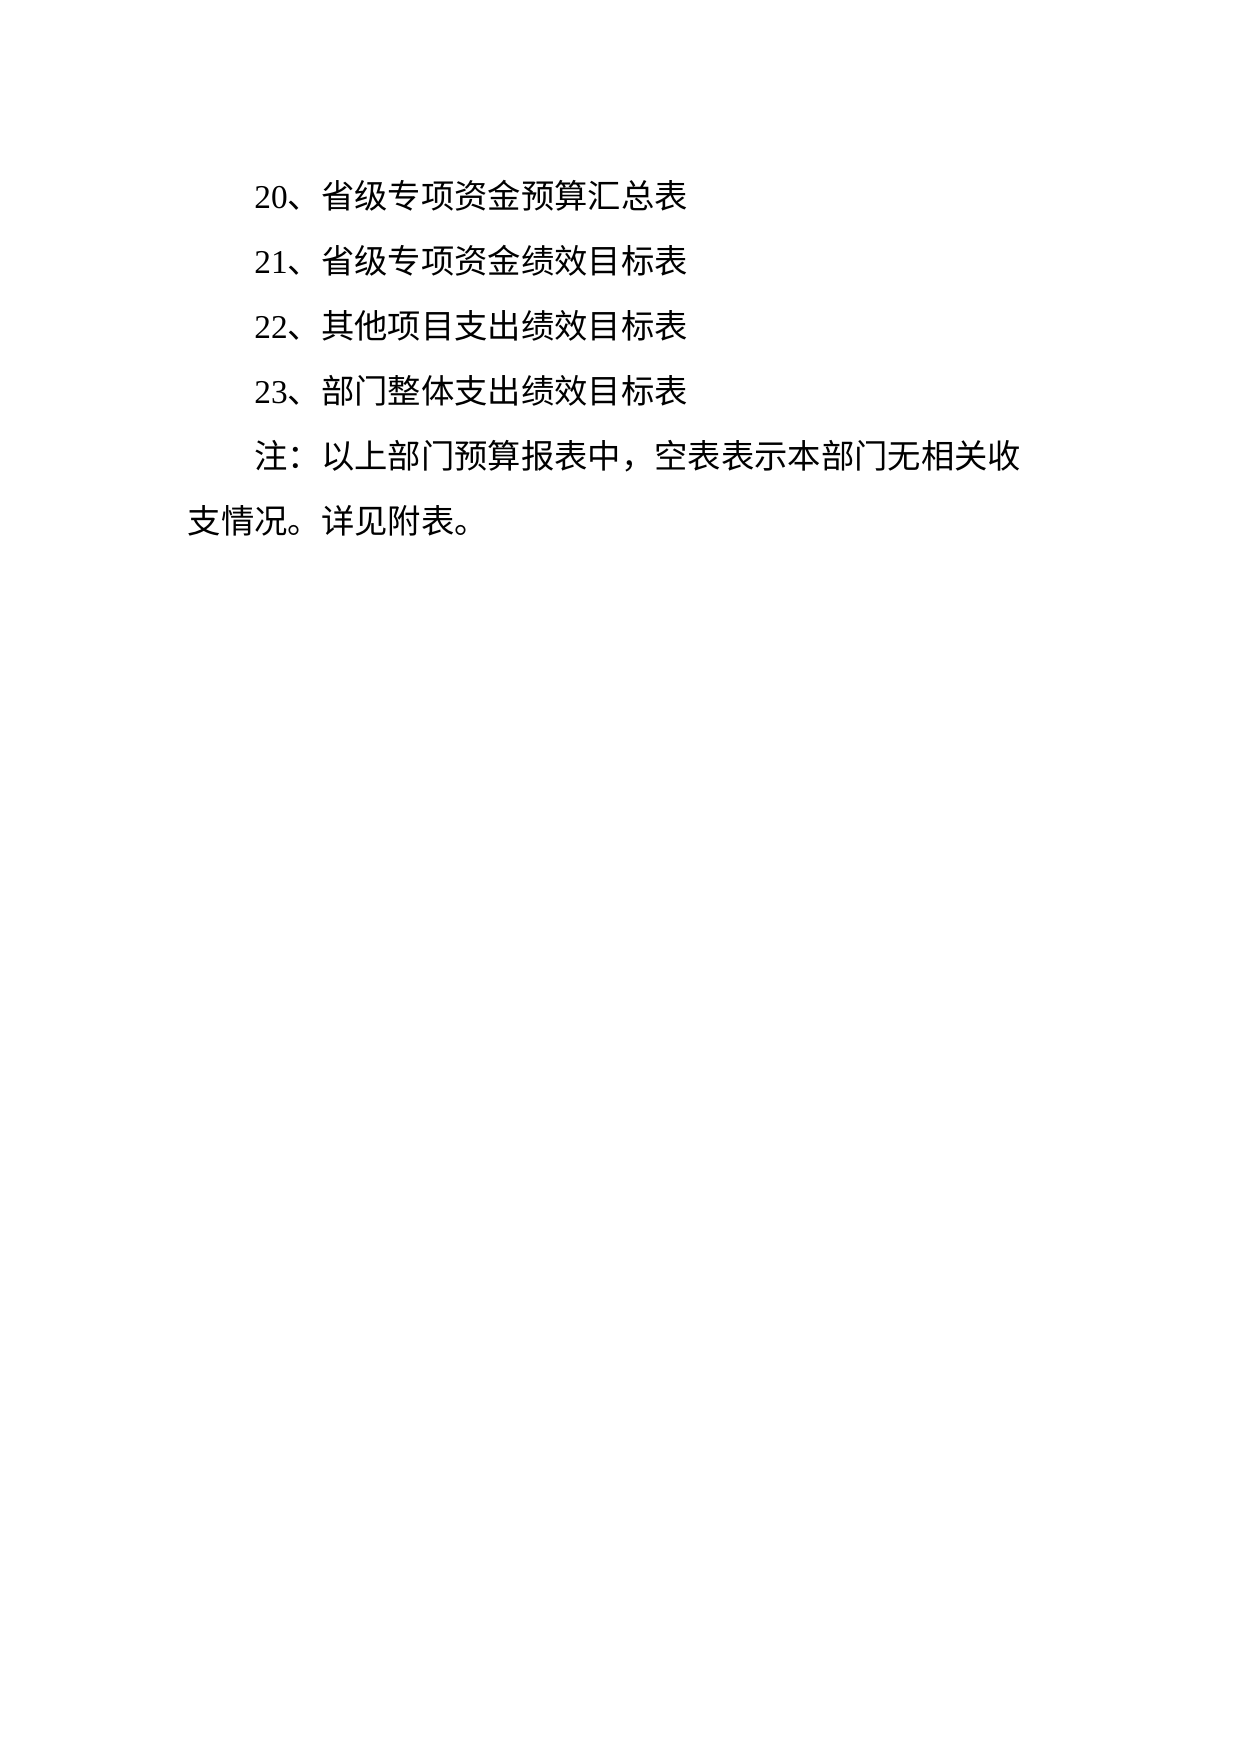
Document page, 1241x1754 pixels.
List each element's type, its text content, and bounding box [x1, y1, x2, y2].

text 22、其他项目支出绩效目标表 [187, 292, 1053, 357]
text 21、省级专项资金绩效目标表 [187, 227, 1053, 292]
text 23、部门整体支出绩效目标表 [187, 357, 1053, 422]
text 20、省级专项资金预算汇总表 [187, 162, 1053, 227]
text 注：以上部门预算报表中，空表表示本部门无相关收支情况。详见附表。 [187, 422, 1053, 552]
